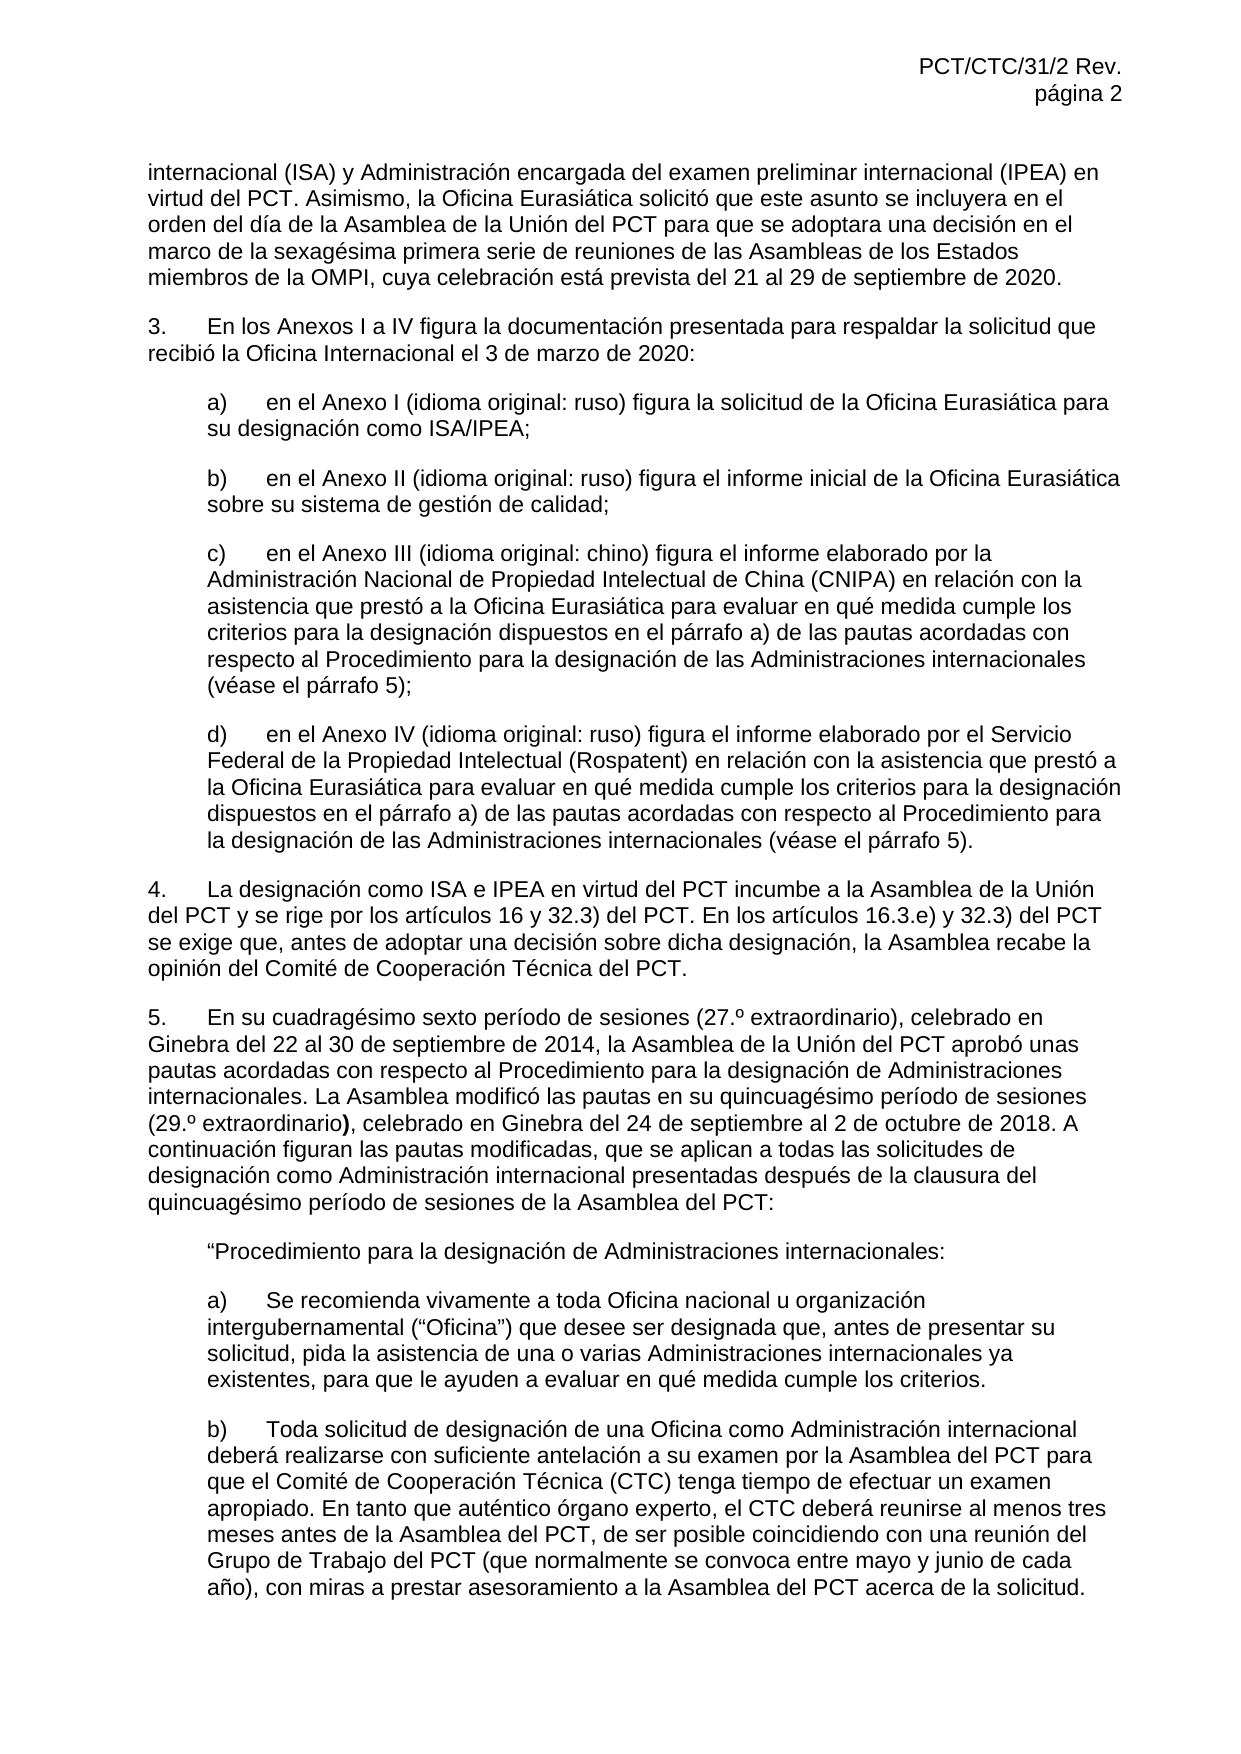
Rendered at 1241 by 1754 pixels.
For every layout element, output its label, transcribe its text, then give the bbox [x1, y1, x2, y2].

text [148, 158, 1122, 290]
list en el Anexo IV (idioma original: ruso) figura el informe elaborado por el Servicio Federal de la Propiedad Intelectual (Rospatent) en relación con la asistencia que prestó a la Oficina Eurasiática para evaluar en qué medida cumple los criterios para la designación dispuestos en el párrafo a) de las pautas acordadas con respecto al Procedimiento para la designación de las Administraciones internacionales (véase el párrafo 5). [207, 721, 1122, 853]
text En su cuadragésimo sexto período de sesiones (27.º extraordinario), celebrado en Ginebra del 22 al 30 de septiembre de 2014, la Asamblea de la Unión del PCT aprobó unas pautas acordadas con respecto al Procedimiento para la designación de Administraciones internacionales. La Asamblea modificó las pautas en su quincuagésimo período de sesiones (29.º extraordinario), celebrado en Ginebra del 24 de septiembre al 2 de octubre de 2018. A continuación figuran las pautas modificadas, que se aplican a todas las solicitudes de designación como Administración internacional presentadas después de la clausura del quincuagésimo período de sesiones de la Asamblea del PCT: [148, 1004, 1122, 1215]
list en el Anexo III (idioma original: chino) figura el informe elaborado por la Administración Nacional de Propiedad Intelectual de China (CNIPA) en relación con la asistencia que prestó a la Oficina Eurasiática para evaluar en qué medida cumple los criterios para la designación dispuestos en el párrafo a) de las pautas acordadas con respecto al Procedimiento para la designación de las Administraciones internacionales (véase el párrafo 5); [207, 540, 1122, 698]
list b) Toda solicitud de designación de una Oficina como Administración internacional deberá realizarse con suficiente antelación a su examen por la Asamblea del PCT para que el Comité de Cooperación Técnica (CTC) tenga tiempo de efectuar un examen apropiado. En tanto que auténtico órgano experto, el CTC deberá reunirse al menos tres meses antes de la Asamblea del PCT, de ser posible coincidiendo con una reunión del Grupo de Trabajo del PCT (que normalmente se convoca entre mayo y junio de cada año), con miras a prestar asesoramiento a la Asamblea del PCT acerca de la solicitud. [207, 1416, 1122, 1600]
list en el Anexo I (idioma original: ruso) figura la solicitud de la Oficina Eurasiática para su designación como ISA/IPEA; [207, 389, 1122, 442]
list a) Se recomienda vivamente a toda Oficina nacional u organización intergubernamental (“Oficina”) que desee ser designada que, antes de presentar su solicitud, pida la asistencia de una o varias Administraciones internacionales ya existentes, para que le ayuden a evaluar en qué medida cumple los criterios. [207, 1287, 1122, 1393]
text La designación como ISA e IPEA en virtud del PCT incumbe a la Asamblea de la Unión del PCT y se rige por los artículos 16 y 32.3) del PCT. En los artículos 16.3.e) y 32.3) del PCT se exige que, antes de adoptar una decisión sobre dicha designación, la Asamblea recabe la opinión del Comité de Cooperación Técnica del PCT. [148, 876, 1122, 981]
text En los Anexos I a IV figura la documentación presentada para respaldar la solicitud que recibió la Oficina Internacional el 3 de marzo de 2020: [148, 313, 1122, 366]
list en el Anexo II (idioma original: ruso) figura el informe inicial de la Oficina Eurasiática sobre su sistema de gestión de calidad; [207, 464, 1122, 517]
list “Procedimiento para la designación de Administraciones internacionales: [207, 1238, 1122, 1264]
